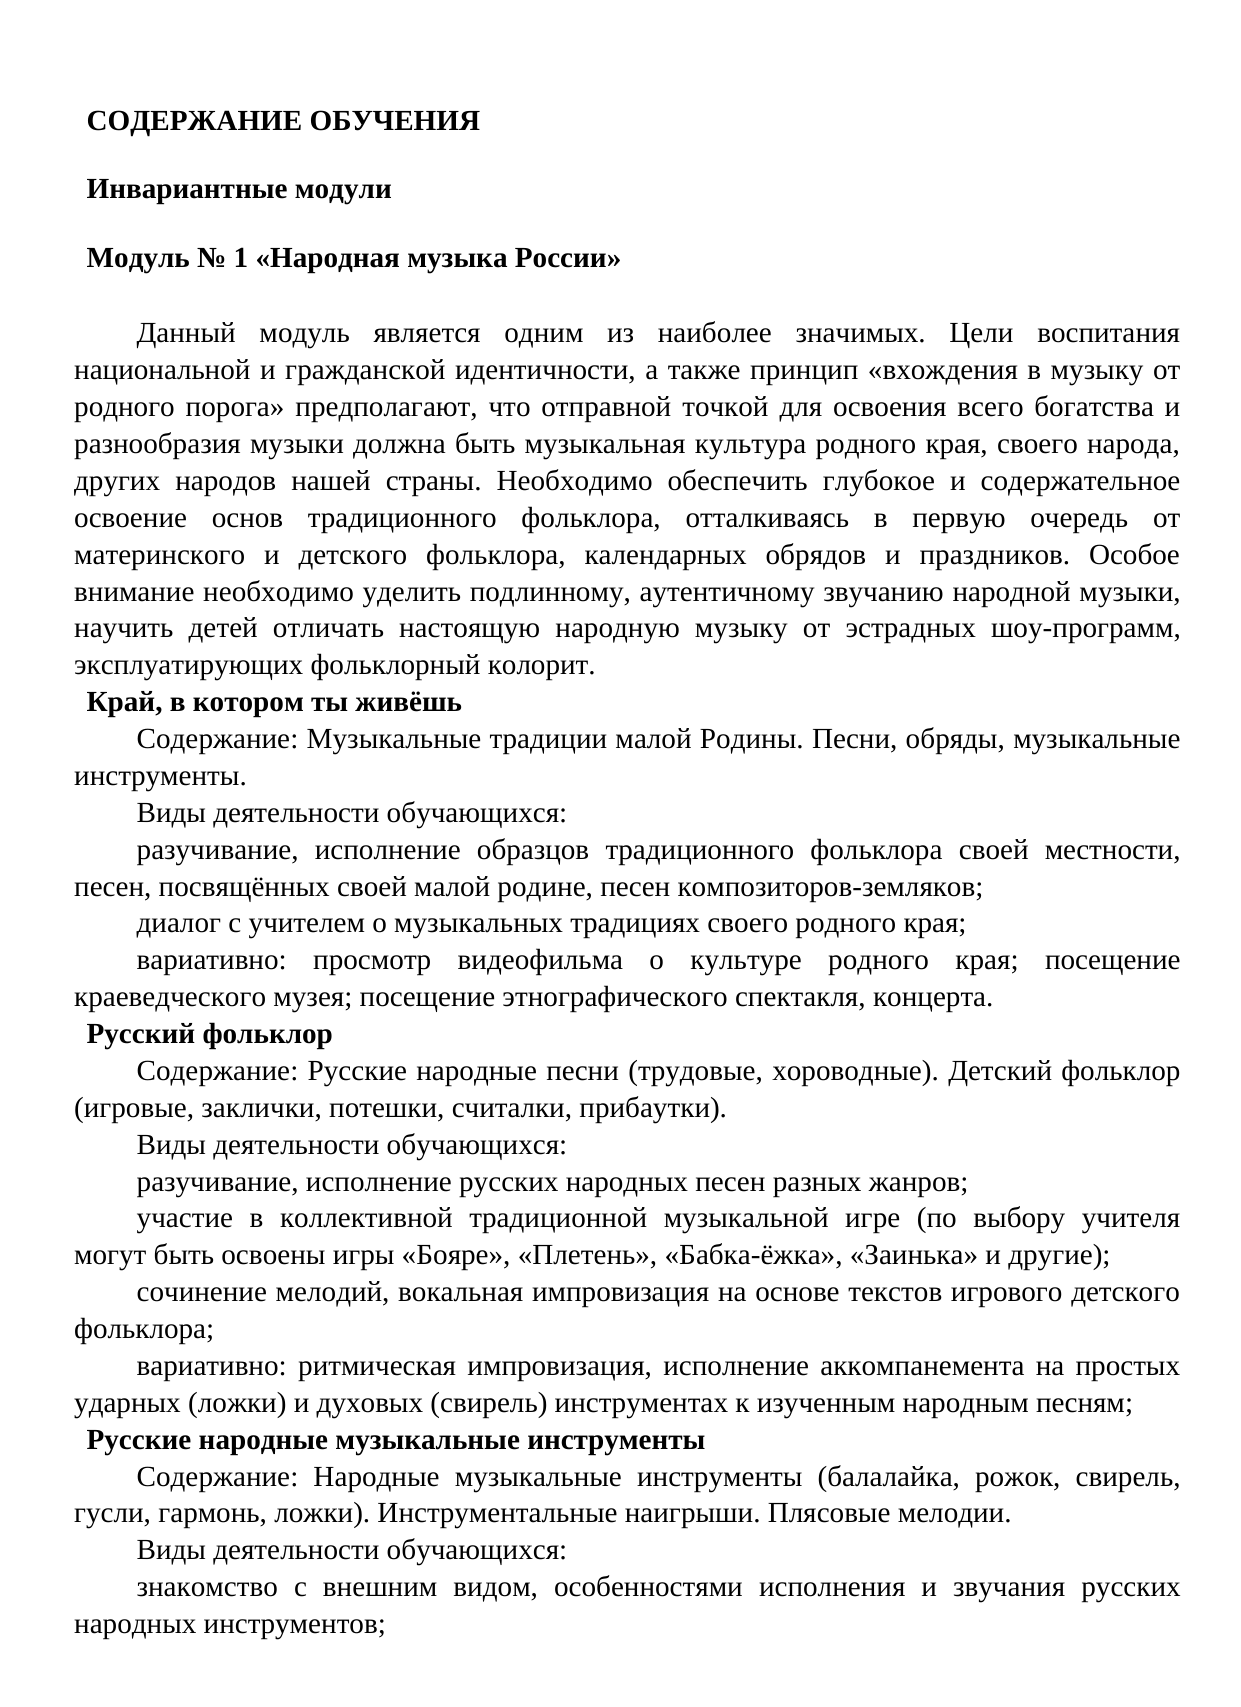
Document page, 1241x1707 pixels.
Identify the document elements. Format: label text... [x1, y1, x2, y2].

text разучивание, исполнение русских народных песен разных жанров; [74, 1164, 1181, 1197]
text Модуль № 1 «Народная музыка России» [86, 240, 1181, 274]
text Виды деятельности обучающихся: [74, 1532, 1181, 1566]
text Виды деятельности обучающихся: [74, 1127, 1181, 1160]
text разучивание, исполнение образцов традиционного фольклора своей местности, песен, посвящённых своей малой родине, песен композиторов-земляков; [74, 832, 1181, 902]
text Данный модуль является одним из наиболее значимых. Цели воспитания национальной и гражданской идентичности, а также принцип «вхождения в музыку от родного порога» предполагают, что отправной точкой для освоения всего богатства и разнообразия музыки должна быть музыкальная культура родного края, своего народа, других народов нашей страны. Необходимо обеспечить глубокое и содержательное освоение основ традиционного фольклора, отталкиваясь в первую очередь от материнского и детского фольклора, календарных обрядов и праздников. Особое внимание необходимо уделить подлинному, аутентичному звучанию народной музыки, научить детей отличать настоящую народную музыку от эстрадных шоу-программ, эксплуатирующих фольклорный колорит. [74, 316, 1181, 681]
text Русские народные музыкальные инструменты [86, 1422, 1181, 1455]
text Содержание: Русские народные песни (трудовые, хороводные). Детский фольклор (игровые, заклички, потешки, считалки, прибаутки). [74, 1053, 1181, 1123]
text вариативно: просмотр видеофильма о культуре родного края; посещение краеведческого музея; посещение этнографического спектакля, концерта. [74, 942, 1181, 1013]
text СОДЕРЖАНИЕ ОБУЧЕНИЯ [86, 103, 1181, 137]
text Виды деятельности обучающихся: [74, 795, 1181, 828]
text Содержание: Музыкальные традиции малой Родины. Песни, обряды, музыкальные инструменты. [74, 721, 1181, 792]
text Содержание: Народные музыкальные инструменты (балалайка, рожок, свирель, гусли, гармонь, ложки). Инструментальные наигрыши. Плясовые мелодии. [74, 1459, 1181, 1529]
text Русский фольклор [86, 1016, 1181, 1050]
text Край, в котором ты живёшь [86, 684, 1181, 718]
text вариативно: ритмическая импровизация, исполнение аккомпанемента на простых ударных (ложки) и духовых (свирель) инструментах к изученным народным песням; [74, 1348, 1181, 1418]
text Инвариантные модули [86, 171, 1181, 204]
text участие в коллективной традиционной музыкальной игре (по выбору учителя могут быть освоены игры «Бояре», «Плетень», «Бабка-ёжка», «Заинька» и другие); [74, 1201, 1181, 1271]
text сочинение мелодий, вокальная импровизация на основе текстов игрового детского фольклора; [74, 1274, 1181, 1345]
text диалог с учителем о музыкальных традициях своего родного края; [74, 906, 1181, 939]
text знакомство с внешним видом, особенностями исполнения и звучания русских народных инструментов; [74, 1569, 1181, 1640]
